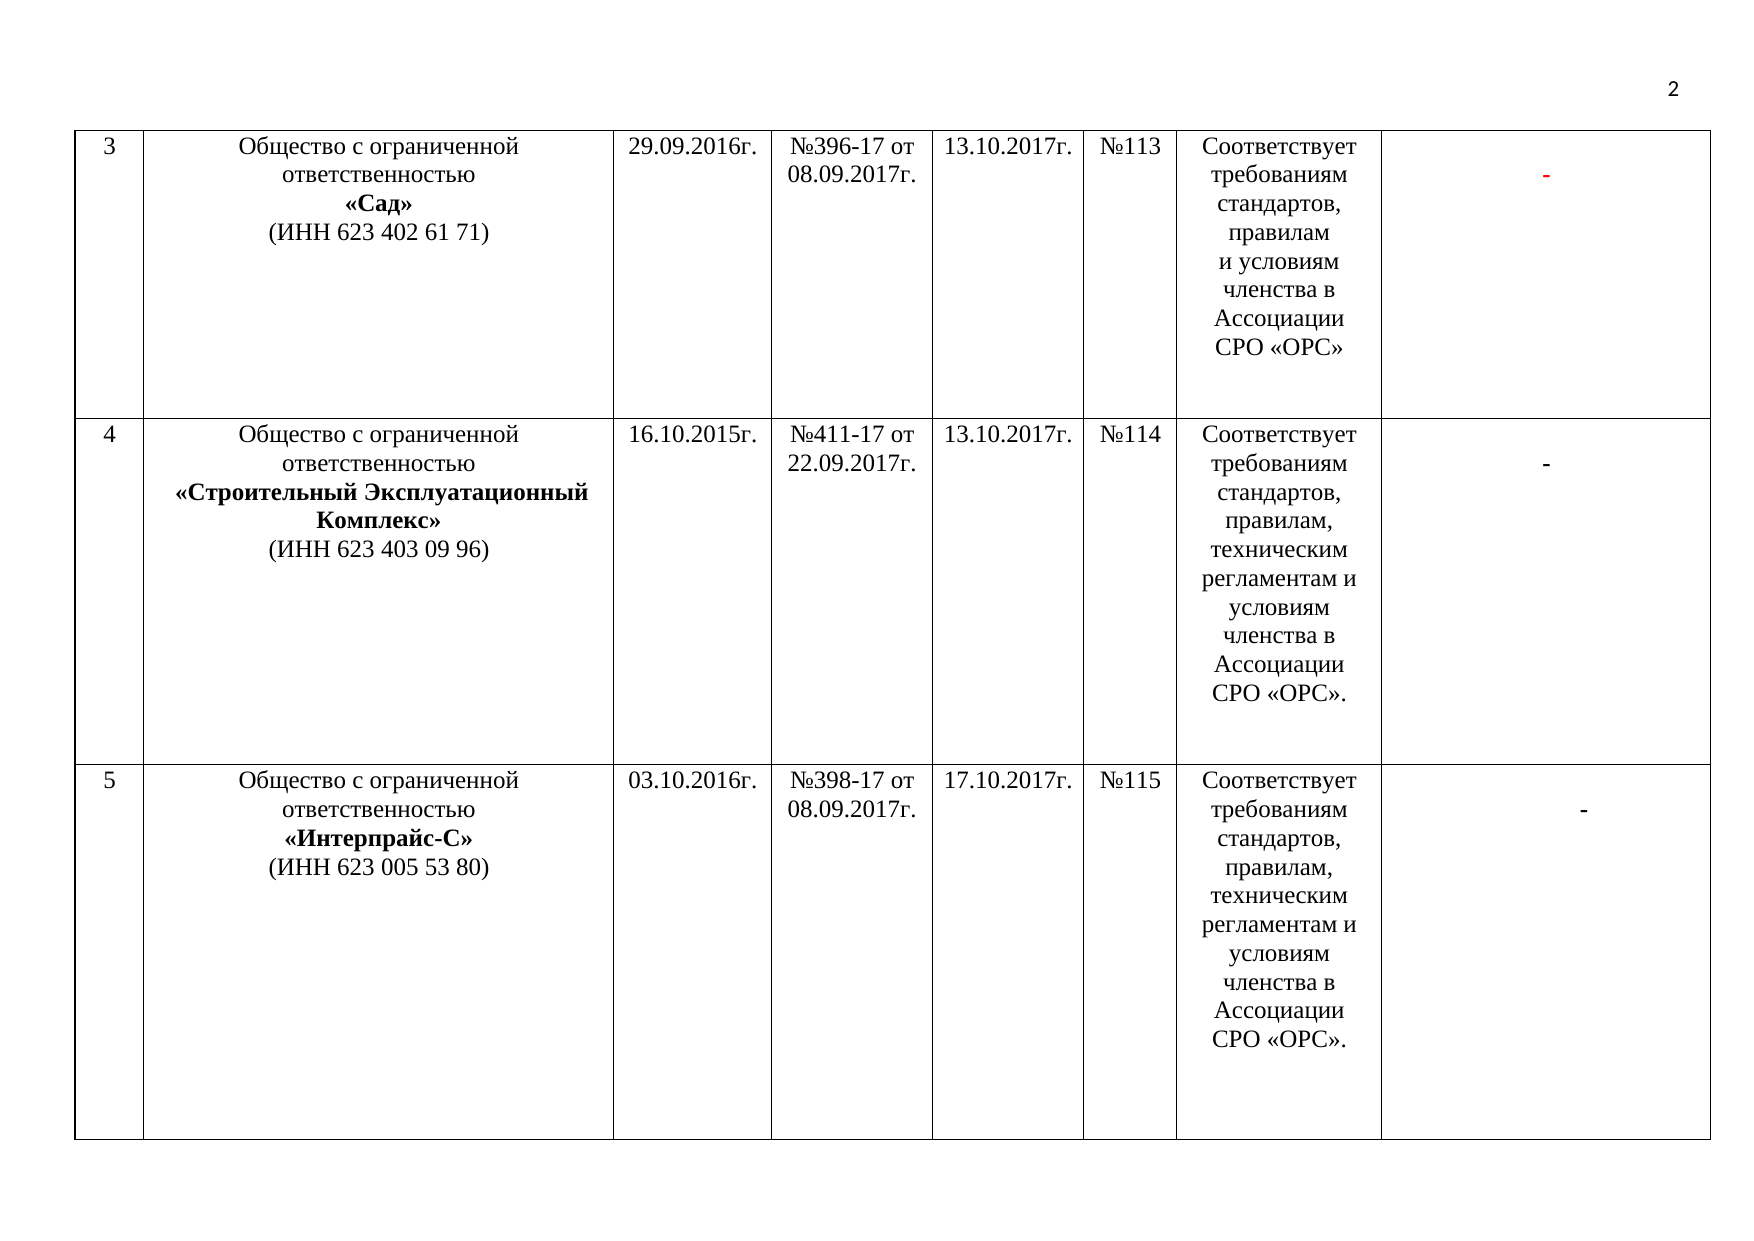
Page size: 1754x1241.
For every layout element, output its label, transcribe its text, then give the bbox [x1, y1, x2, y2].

table_cell 03.10.2016г. [614, 765, 771, 1139]
table_cell - [1382, 765, 1710, 1139]
table_cell №115 [1084, 765, 1176, 1139]
table_cell 16.10.2015г. [614, 419, 771, 764]
table_cell 17.10.2017г. [933, 765, 1083, 1139]
table_cell №411-17 от 22.09.2017г. [772, 419, 932, 764]
table_cell 3 [76, 131, 143, 418]
table_cell Общество с ограниченной ответственностью «Сад» (ИНН 623 402 61 71) [144, 131, 613, 418]
table_cell 4 [76, 419, 143, 764]
table_cell 13.10.2017г. [933, 419, 1083, 764]
table_cell 13.10.2017г. [933, 131, 1083, 418]
table_cell - [1382, 419, 1710, 764]
table_cell №113 [1084, 131, 1176, 418]
table_cell Общество с ограниченной ответственностью «Интерпрайс-С» (ИНН 623 005 53 80) [144, 765, 613, 1139]
table_cell 5 [76, 765, 143, 1139]
table_cell №114 [1084, 419, 1176, 764]
table_cell 29.09.2016г. [614, 131, 771, 418]
table_cell №398-17 от 08.09.2017г. [772, 765, 932, 1139]
table_cell Соответствует требованиям стандартов, правилам и условиям членства в Ассоциации СРО «ОРС» [1177, 131, 1381, 418]
table_cell - [1382, 131, 1710, 418]
table_cell Соответствует требованиям стандартов, правилам, техническим регламентам и условиям членства в Ассоциации СРО «ОРС». [1177, 419, 1381, 764]
table_cell Соответствует требованиям стандартов, правилам, техническим регламентам и условиям членства в Ассоциации СРО «ОРС». [1177, 765, 1381, 1139]
table_cell Общество с ограниченной ответственностью «Строительный Эксплуатационный Комплекс» (ИНН 623 403 09 96) [144, 419, 613, 764]
table_cell №396-17 от 08.09.2017г. [772, 131, 932, 418]
